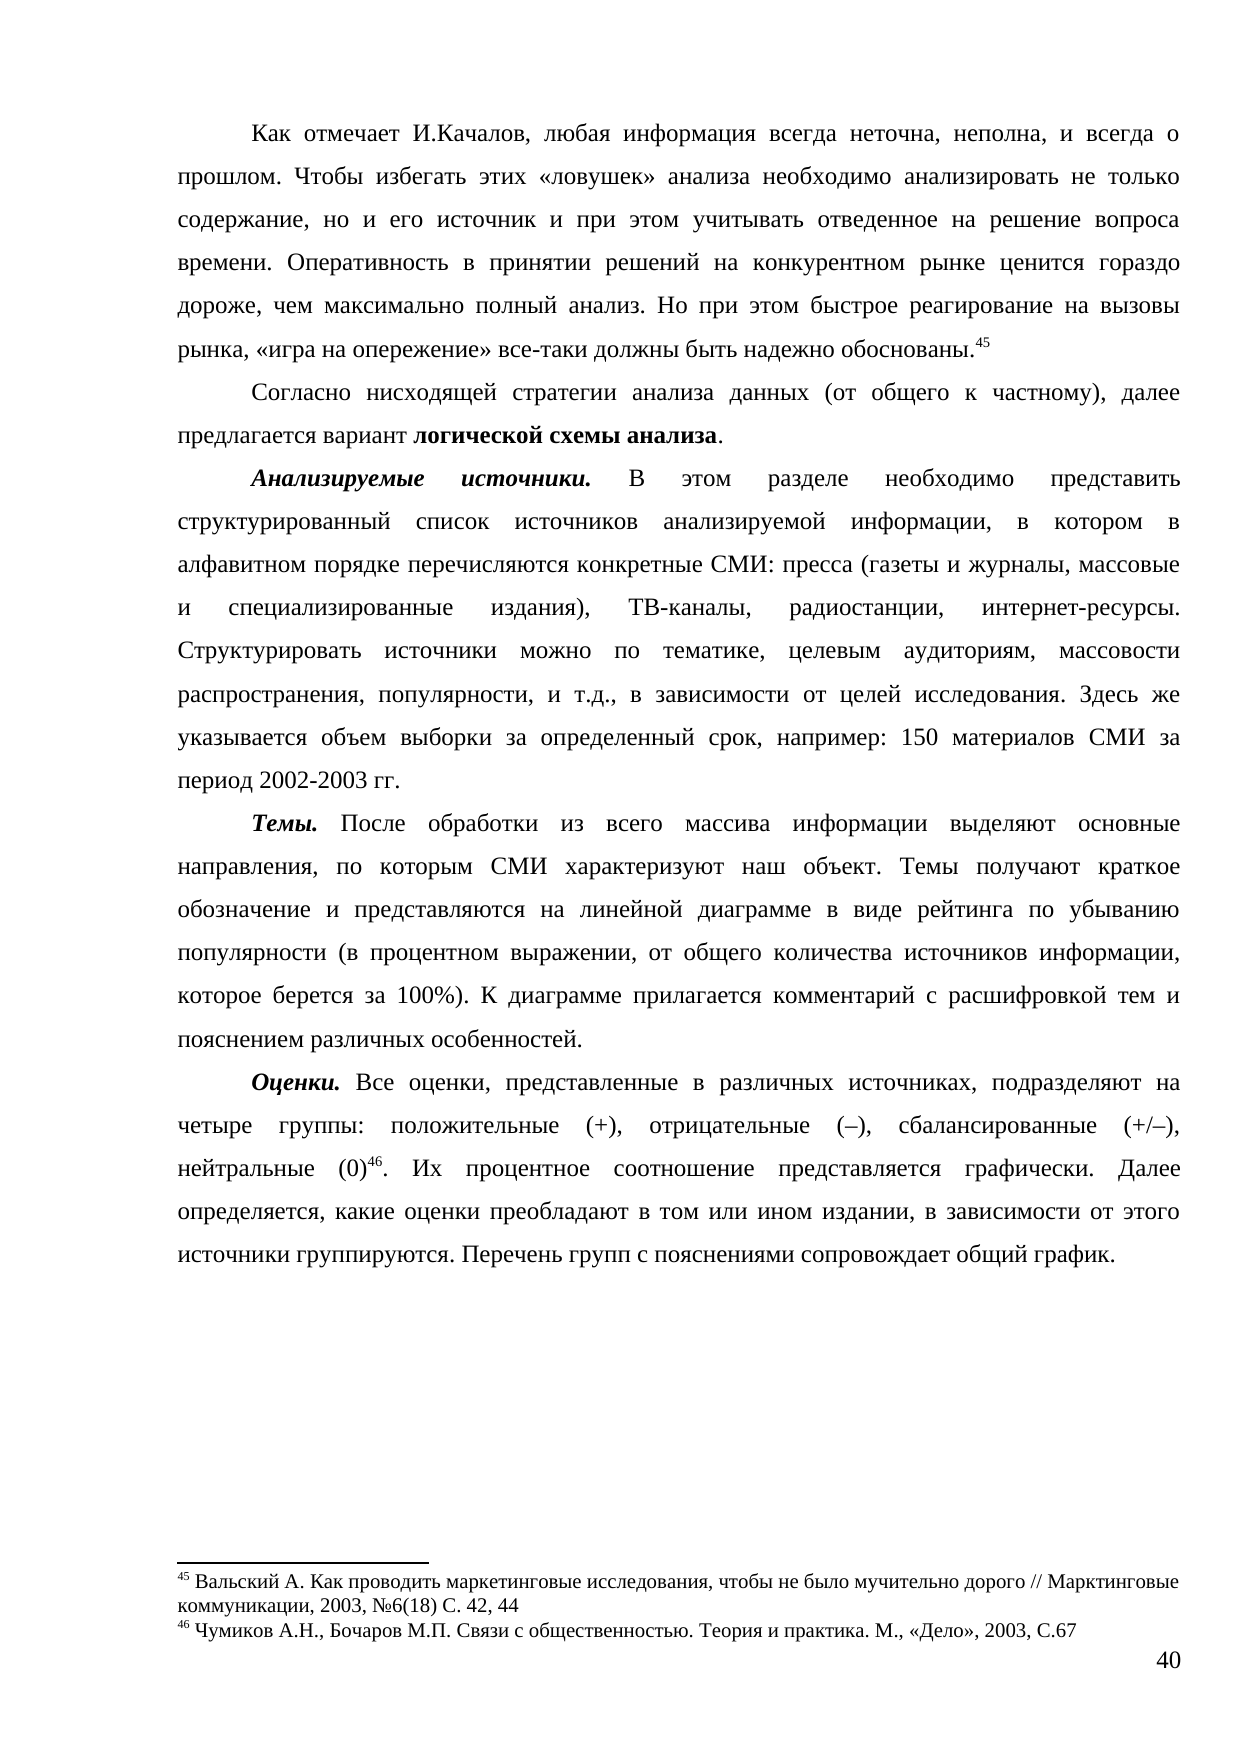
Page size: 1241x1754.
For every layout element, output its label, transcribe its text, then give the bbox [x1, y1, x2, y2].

subtitle Как отмечает И.Качалов, любая информация всегда неточна, неполна, и всегда о прошлом. Чтобы избегать этих «ловушек» анализа необходимо анализировать не только содержание, но и его источник и при этом учитывать отведенное на решение вопроса времени. Оперативность в принятии решений на конкурентном рынке ценится гораздо дороже, чем максимально полный анализ. Но при этом быстрое реагирование на вызовы рынка, «игра на опережение» все-таки должны быть надежно обоснованы. [177, 118, 1181, 362]
subtitle Анализируемые источники. В этом разделе необходимо представить структурированный список источников анализируемой информации, в котором в алфавитном порядке перечисляются конкретные СМИ: пресса (газеты и журналы, массовые и специализированные издания), ТВ-каналы, радиостанции, интернет-ресурсы. Структурировать источники можно по тематике, целевым аудиториям, массовости распространения, популярности, и т.д., в зависимости от целей исследования. Здесь же указывается объем выборки за определенный срок, например: 150 материалов СМИ за период 2002-2003 гг. [177, 463, 1181, 794]
subtitle Оценки. Все оценки, представленные в различных источниках, подразделяют на четыре группы: положительные (+), отрицательные (–), сбалансированные (+/–), нейтральные (0). Их процентное соотношение представляется графически. Далее определяется, какие оценки преобладают в том или ином издании, в зависимости от этого источники группируются. Перечень групп с пояснениями сопровождает общий график. [177, 1067, 1181, 1268]
subtitle Темы. После обработки из всего массива информации выделяют основные направления, по которым СМИ характеризуют наш объект. Темы получают краткое обозначение и представляются на линейной диаграмме в виде рейтинга по убыванию популярности (в процентном выражении, от общего количества источников информации, которое берется за 100%). К диаграмме прилагается комментарий с расшифровкой тем и пояснением различных особенностей. [177, 808, 1181, 1052]
subtitle Согласно нисходящей стратегии анализа данных (от общего к частному), далее предлагается вариант логической схемы анализа. [177, 377, 1181, 449]
